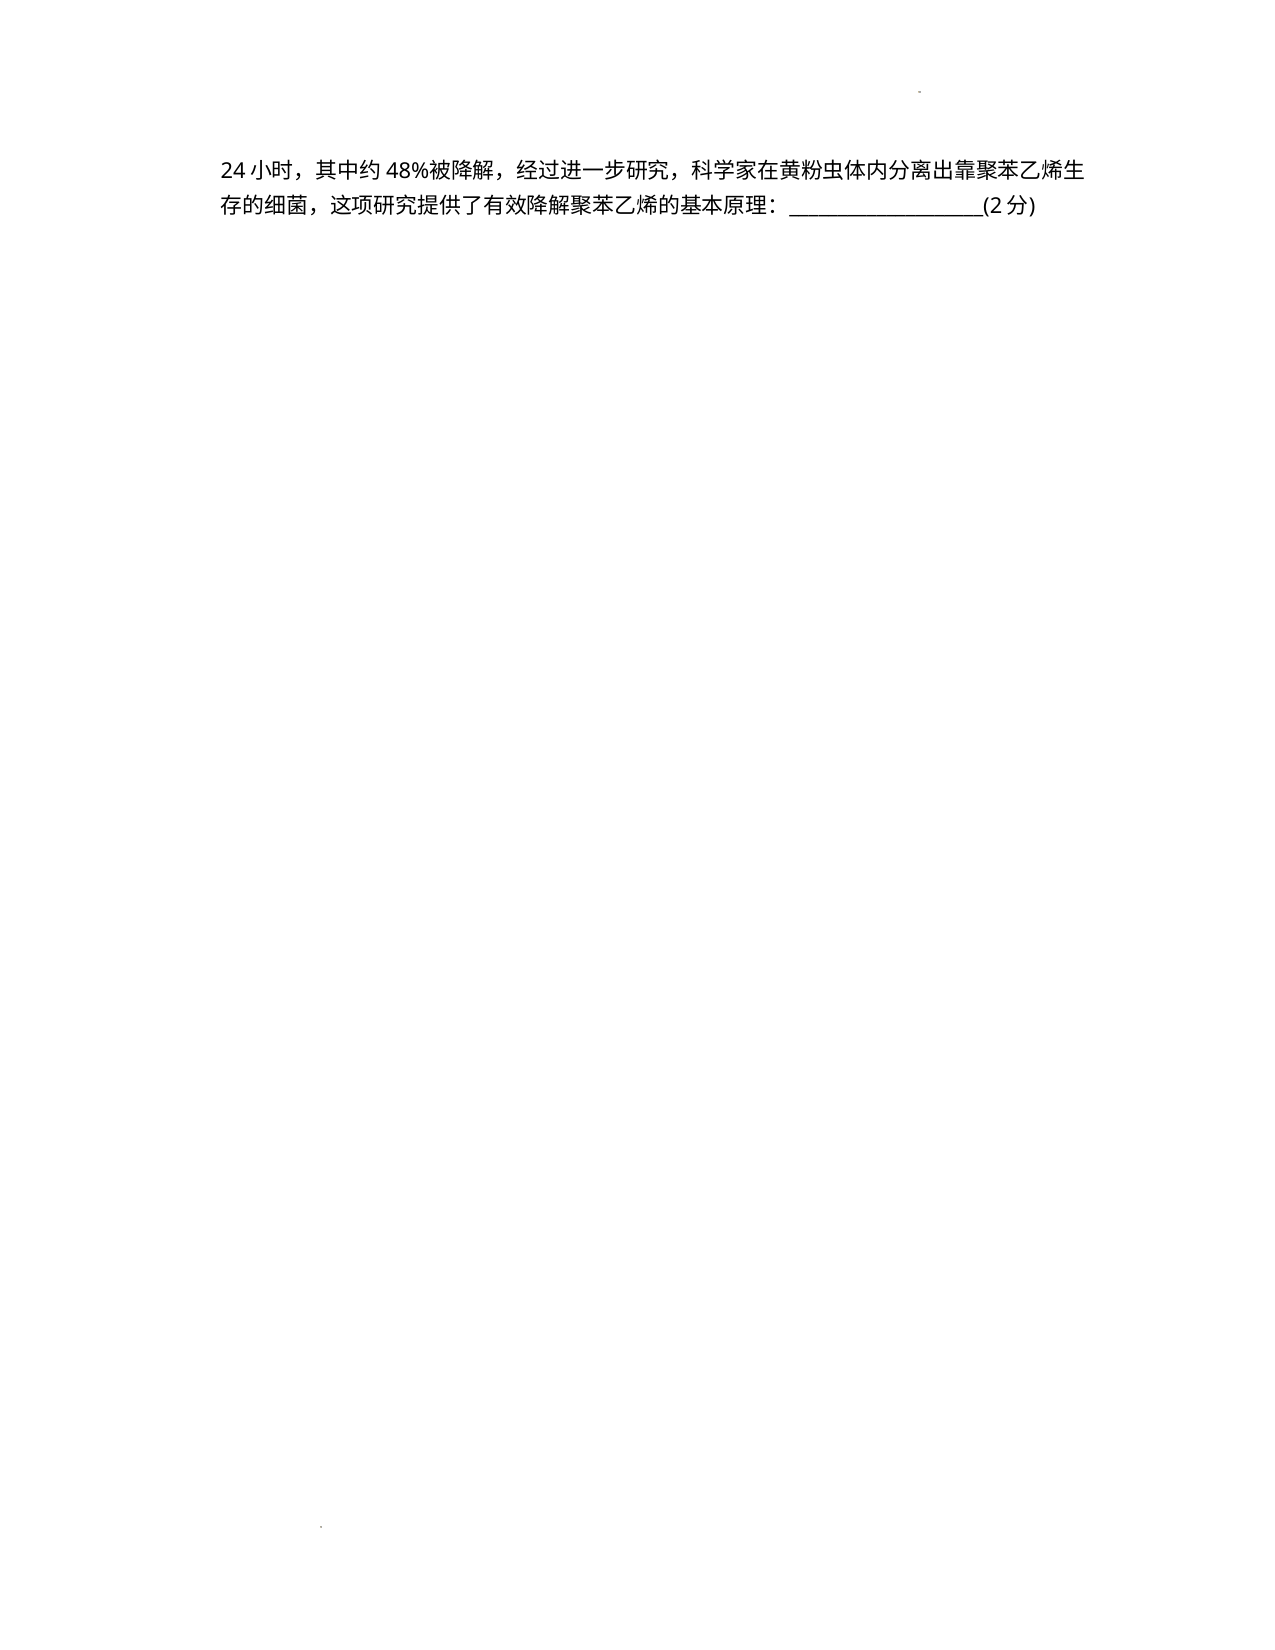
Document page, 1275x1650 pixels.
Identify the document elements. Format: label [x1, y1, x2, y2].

text [187, 150, 1087, 221]
